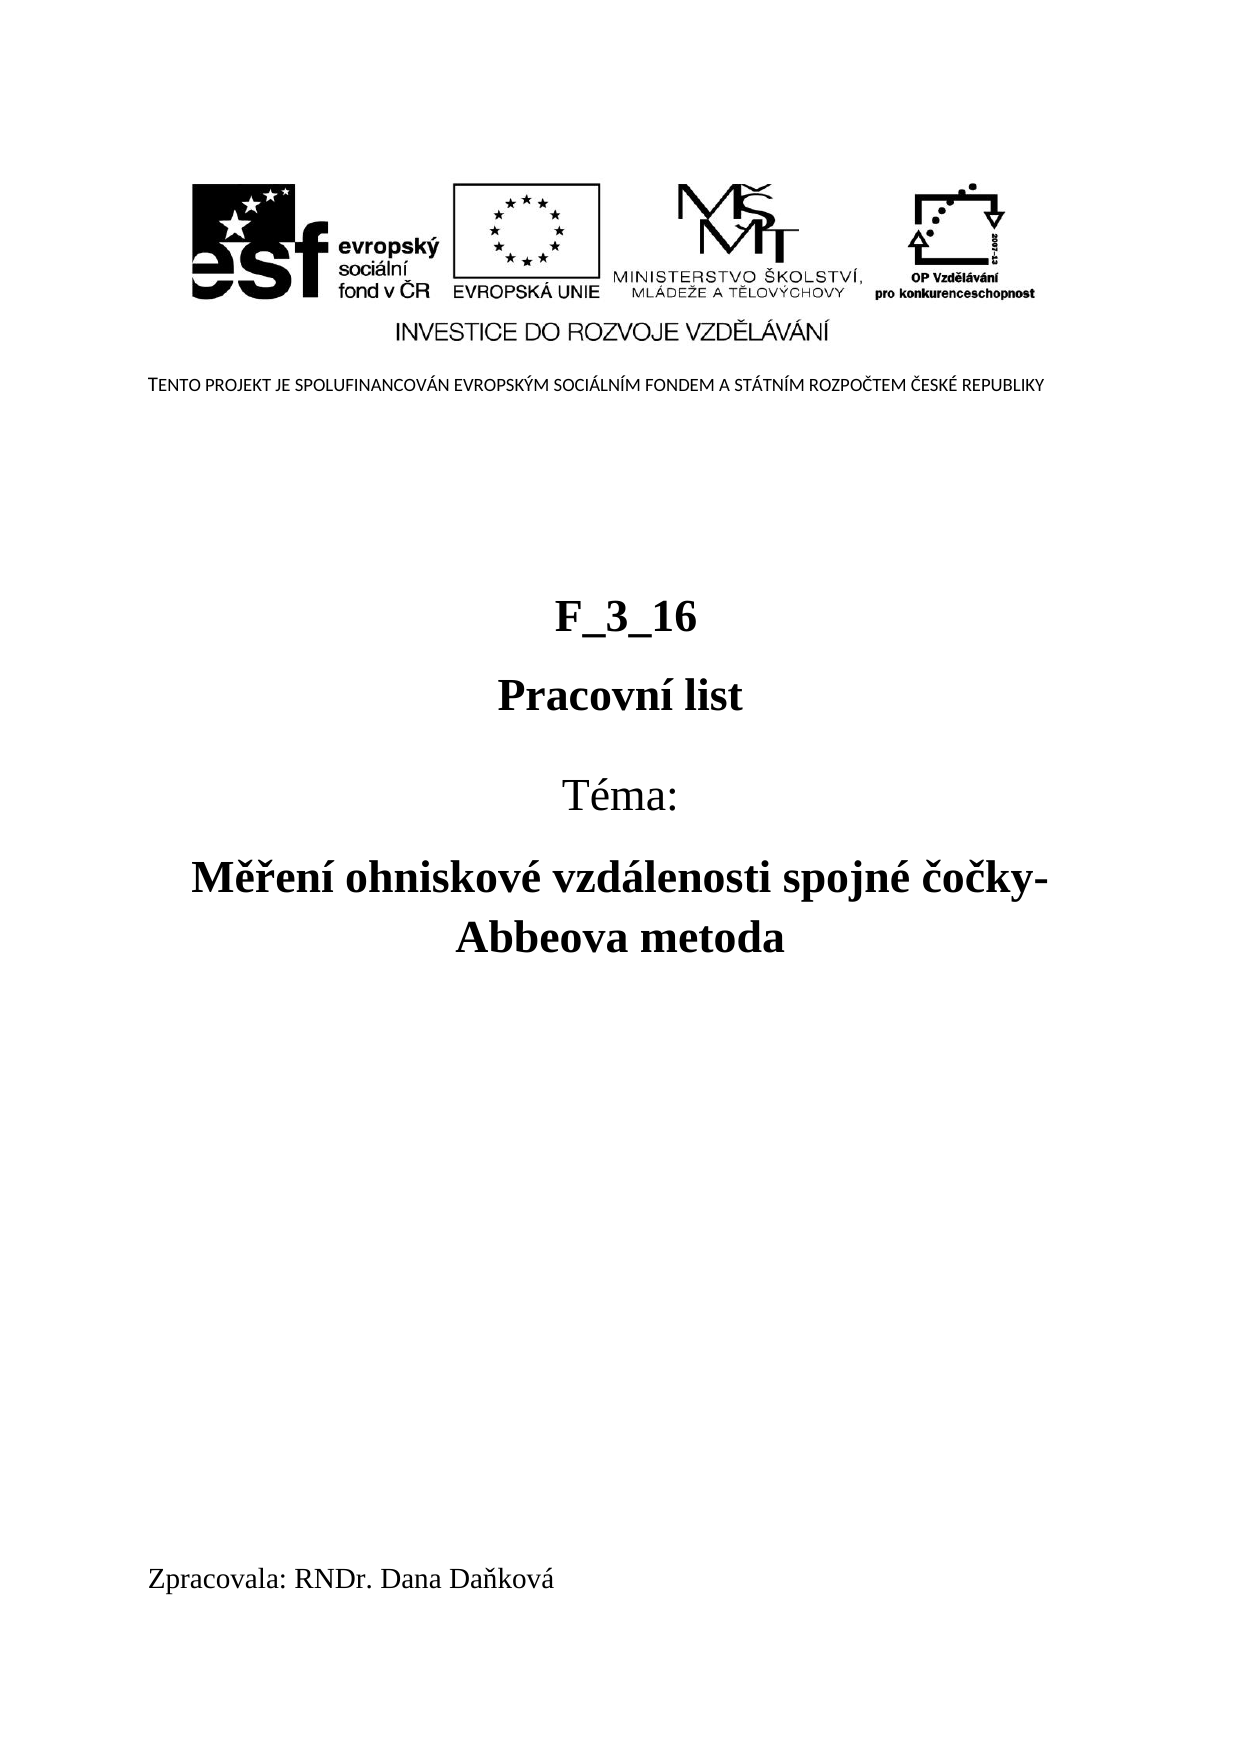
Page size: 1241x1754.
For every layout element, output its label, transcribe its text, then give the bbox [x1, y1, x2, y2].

text F_3_16 [148, 589, 1093, 642]
text TENTO PROJEKT JE SPOLUFINANCOVÁN EVROPSKÝM SOCIÁLNÍM FONDEM A STÁTNÍM ROZPOČTEM ČESKÉ REPUBLIKY [148, 148, 1093, 397]
text Zpracovala: RNDr. Dana Daňková [148, 1561, 1093, 1594]
text Měření ohniskové vzdálenosti spojné čočky-Abbeova metoda [148, 849, 1093, 962]
text Pracovní list [148, 668, 1093, 721]
text Téma: [148, 768, 1093, 821]
